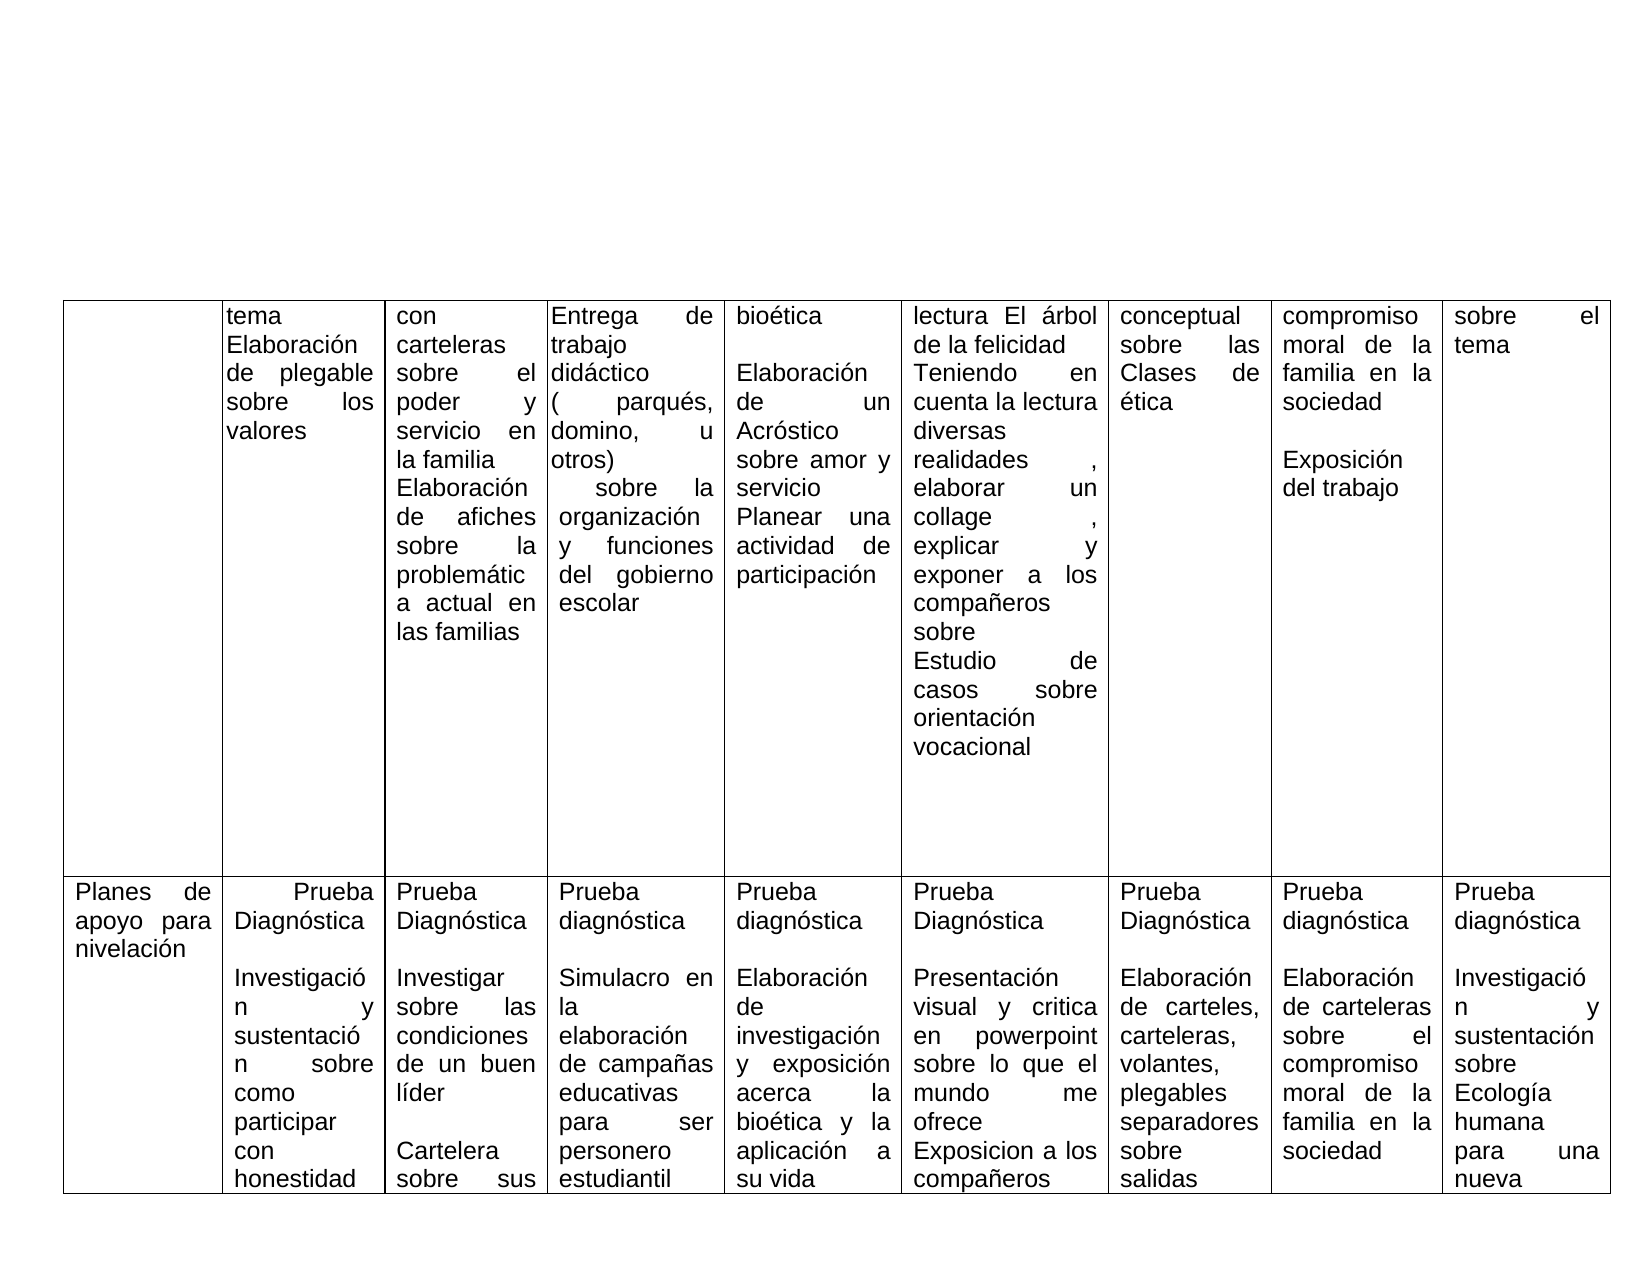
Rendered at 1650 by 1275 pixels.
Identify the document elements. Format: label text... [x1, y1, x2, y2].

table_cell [64, 877, 222, 1193]
table_cell Entrega de Cuaderno al día Presentación de talleres sobre el tema Elaboración de plegable sobre los valores [223, 301, 384, 876]
table_cell Entrega de cuaderno al día. Presentación de un Taller y mapa conceptual sobre las Clases de ética [1109, 301, 1271, 876]
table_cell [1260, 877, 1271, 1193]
table_cell Entrega de cuaderno al día Elaboración de plegable sobre el compromiso moral de la familia en la sociedad Exposición del trabajo [1272, 301, 1442, 876]
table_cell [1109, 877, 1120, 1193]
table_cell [64, 301, 222, 876]
table_cell Entrega del cuaderno al día. Presentación de talleres sobre el tema [1443, 301, 1610, 876]
